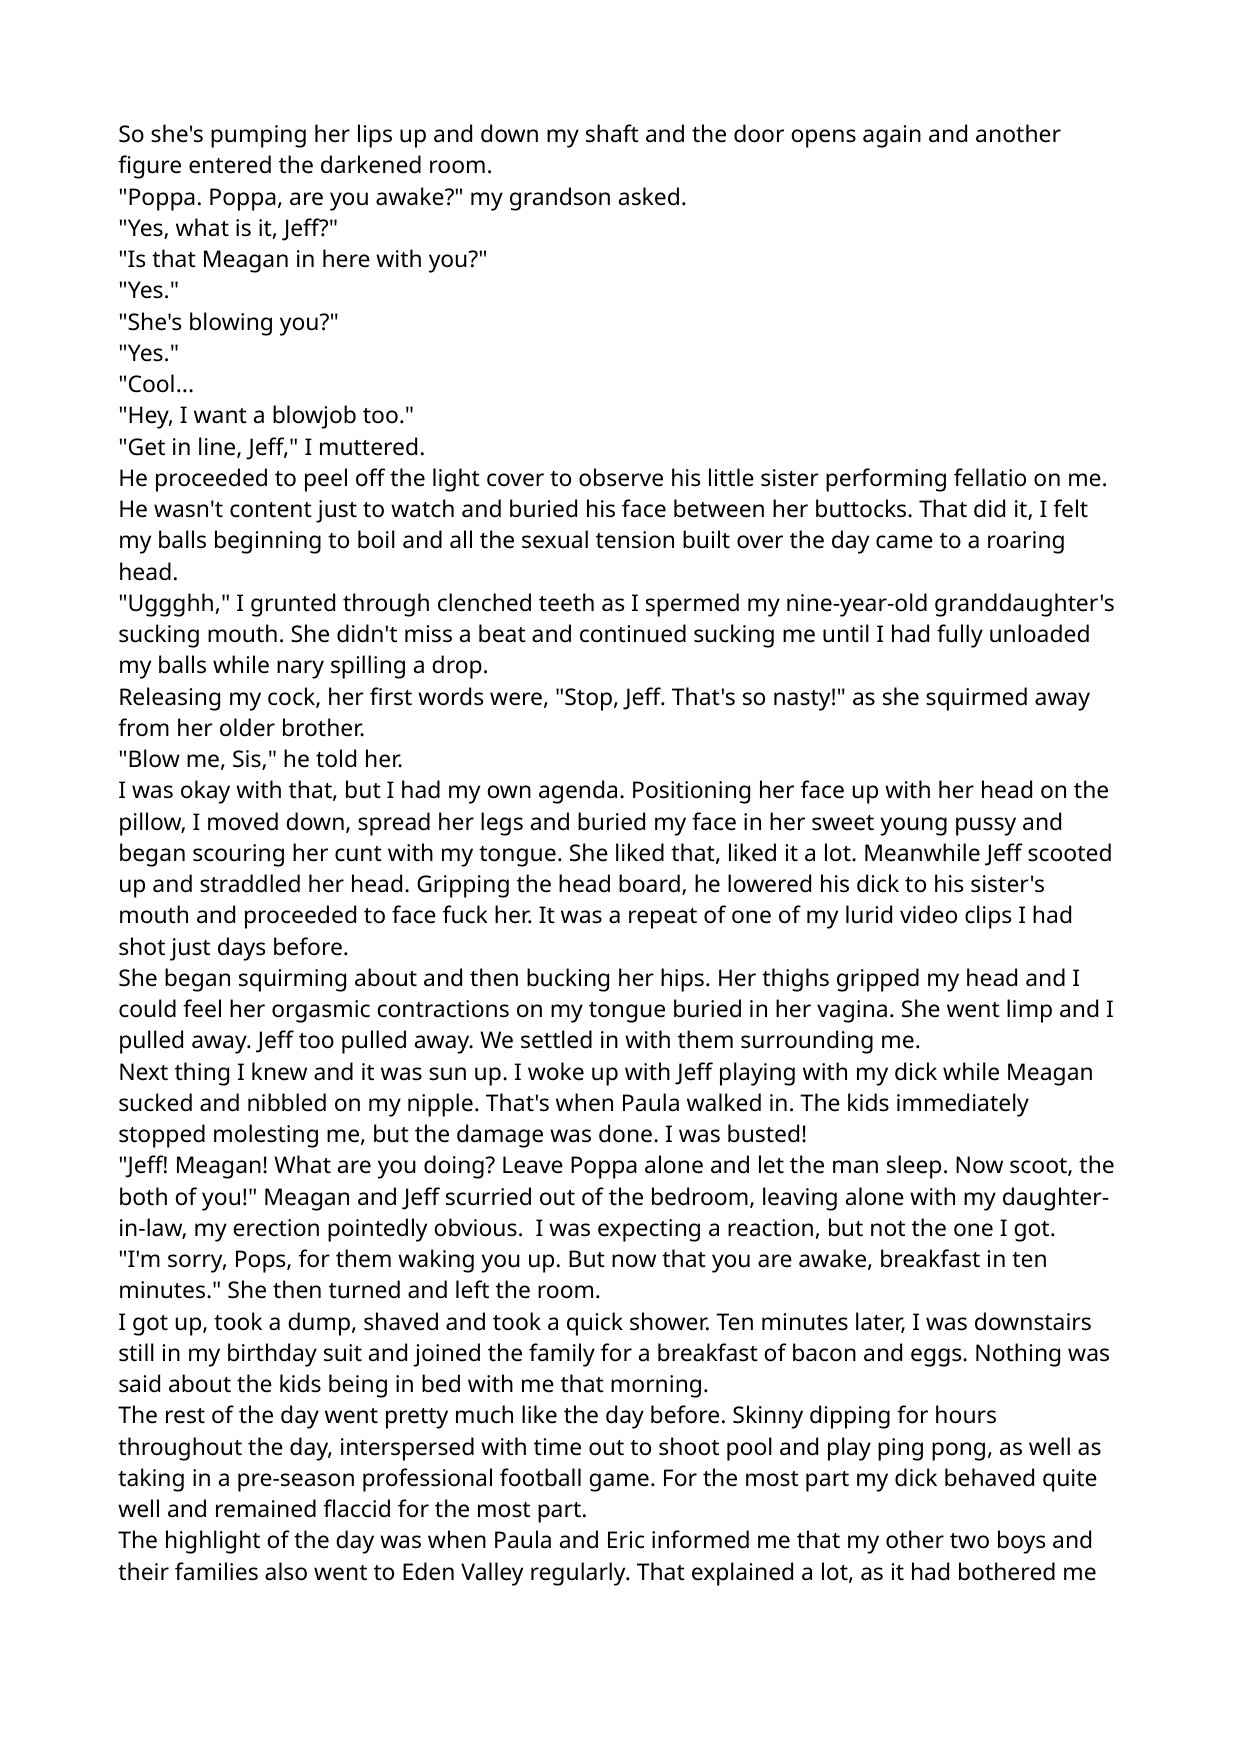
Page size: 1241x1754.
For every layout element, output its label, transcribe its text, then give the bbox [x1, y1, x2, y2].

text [118, 1524, 1122, 1587]
text I was okay with that, but I had my own agenda. Positioning her face up with her head on the pillow, I moved down, spread her legs and buried my face in her sweet young pussy and began scouring her cunt with my tongue. She liked that, liked it a lot. Meanwhile Jeff scooted up and straddled her head. Gripping the head board, he lowered his dick to his sister's mouth and proceeded to face fuck her. It was a repeat of one of my lurid video clips I had shot just days before. [118, 774, 1122, 962]
text "She's blowing you?" [118, 306, 1122, 337]
text "Is that Meagan in here with you?" [118, 243, 1122, 274]
text "Uggghh," I grunted through clenched teeth as I spermed my nine-year-old granddaughter's sucking mouth. She didn't miss a beat and continued sucking me until I had fully unloaded my balls while nary spilling a drop. [118, 587, 1122, 681]
text I got up, took a dump, shaved and took a quick shower. Ten minutes later, I was downstairs still in my birthday suit and joined the family for a breakfast of bacon and eggs. Nothing was said about the kids being in bed with me that morning. [118, 1306, 1122, 1399]
text "Yes, what is it, Jeff?" [118, 212, 1122, 243]
text The rest of the day went pretty much like the day before. Skinny dipping for hours throughout the day, interspersed with time out to shoot pool and play ping pong, as well as taking in a pre-season professional football game. For the most part my dick behaved quite well and remained flaccid for the most part. [118, 1399, 1122, 1524]
text "Hey, I want a blowjob too." [118, 399, 1122, 431]
text "Yes." [118, 337, 1122, 368]
text "Jeff! Meagan! What are you doing? Leave Poppa alone and let the man sleep. Now scoot, the both of you!" Meagan and Jeff scurried out of the bedroom, leaving alone with my daughter-in-law, my erection pointedly obvious. I was expecting a reaction, but not the one I got. [118, 1149, 1122, 1243]
text "Get in line, Jeff," I muttered. [118, 431, 1122, 462]
text He proceeded to peel off the light cover to observe his little sister performing fellatio on me. He wasn't content just to watch and buried his face between her buttocks. That did it, I felt my balls beginning to boil and all the sexual tension built over the day came to a roaring head. [118, 462, 1122, 587]
text So she's pumping her lips up and down my shaft and the door opens again and another figure entered the darkened room. [118, 118, 1122, 181]
text "I'm sorry, Pops, for them waking you up. But now that you are awake, breakfast in ten minutes." She then turned and left the room. [118, 1243, 1122, 1306]
text Releasing my cock, her first words were, "Stop, Jeff. That's so nasty!" as she squirmed away from her older brother. [118, 681, 1122, 743]
text Next thing I knew and it was sun up. I woke up with Jeff playing with my dick while Meagan sucked and nibbled on my nipple. That's when Paula walked in. The kids immediately stopped molesting me, but the damage was done. I was busted! [118, 1056, 1122, 1149]
text "Yes." [118, 274, 1122, 306]
text She began squirming about and then bucking her hips. Her thighs gripped my head and I could feel her orgasmic contractions on my tongue buried in her vagina. She went limp and I pulled away. Jeff too pulled away. We settled in with them surrounding me. [118, 962, 1122, 1056]
text "Blow me, Sis," he told her. [118, 743, 1122, 774]
text "Poppa. Poppa, are you awake?" my grandson asked. [118, 181, 1122, 212]
text "Cool... [118, 368, 1122, 399]
